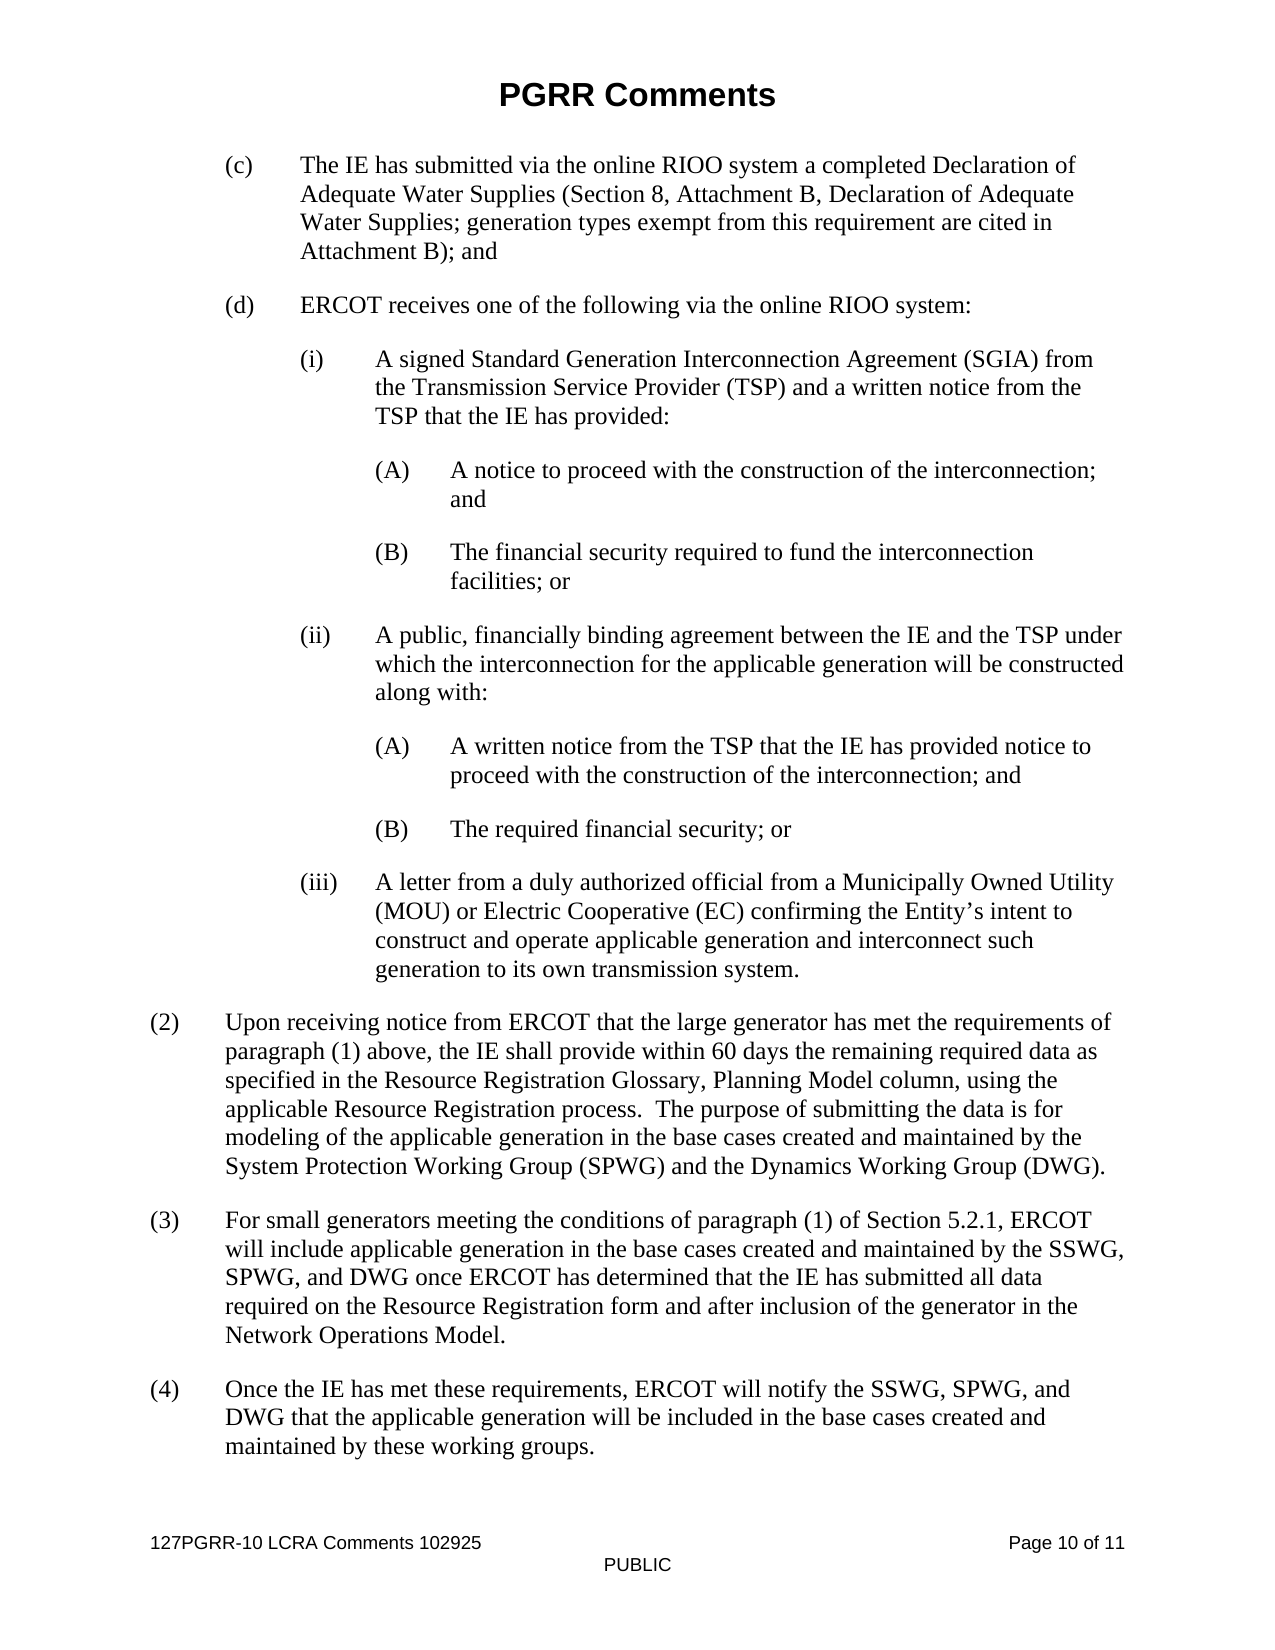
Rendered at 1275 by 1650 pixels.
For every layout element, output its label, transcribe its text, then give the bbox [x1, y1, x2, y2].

text (4) Once the IE has met these requirements, ERCOT will notify the SSWG, SPWG, and DWG that the applicable generation will be included in the base cases created and maintained by these working groups. [150, 1374, 1125, 1460]
text (B) The required financial security; or [375, 814, 1125, 842]
text (i) A signed Standard Generation Interconnection Agreement (SGIA) from the Transmission Service Provider (TSP) and a written notice from the TSP that the IE has provided: [300, 344, 1125, 430]
text (ii) A public, financially binding agreement between the IE and the TSP under which the interconnection for the applicable generation will be constructed along with: [300, 620, 1125, 706]
text (d) ERCOT receives one of the following via the online RIOO system: [225, 290, 1125, 319]
text (A) A written notice from the TSP that the IE has provided notice to proceed with the construction of the interconnection; and [375, 731, 1125, 789]
text (c) The IE has submitted via the online RIOO system a completed Declaration of Adequate Water Supplies (Section 8, Attachment B, Declaration of Adequate Water Supplies; generation types exempt from this requirement are cited in Attachment B); and [225, 150, 1125, 265]
text (2) Upon receiving notice from ERCOT that the large generator has met the requirements of paragraph (1) above, the IE shall provide within 60 days the remaining required data as specified in the Resource Registration Glossary, Planning Model column, using the applicable Resource Registration process. The purpose of submitting the data is for modeling of the applicable generation in the base cases created and maintained by the System Protection Working Group (SPWG) and the Dynamics Working Group (DWG). [150, 1007, 1125, 1180]
text (3) For small generators meeting the conditions of paragraph (1) of Section 5.2.1, ERCOT will include applicable generation in the base cases created and maintained by the SSWG, SPWG, and DWG once ERCOT has determined that the IE has submitted all data required on the Resource Registration form and after inclusion of the generator in the Network Operations Model. [150, 1205, 1125, 1349]
text (iii) A letter from a duly authorized official from a Municipally Owned Utility (MOU) or Electric Cooperative (EC) confirming the Entity’s intent to construct and operate applicable generation and interconnect such generation to its own transmission system. [300, 867, 1125, 982]
text (B) The financial security required to fund the interconnection facilities; or [375, 537, 1125, 595]
text (A) A notice to proceed with the construction of the interconnection; and [375, 455, 1125, 512]
